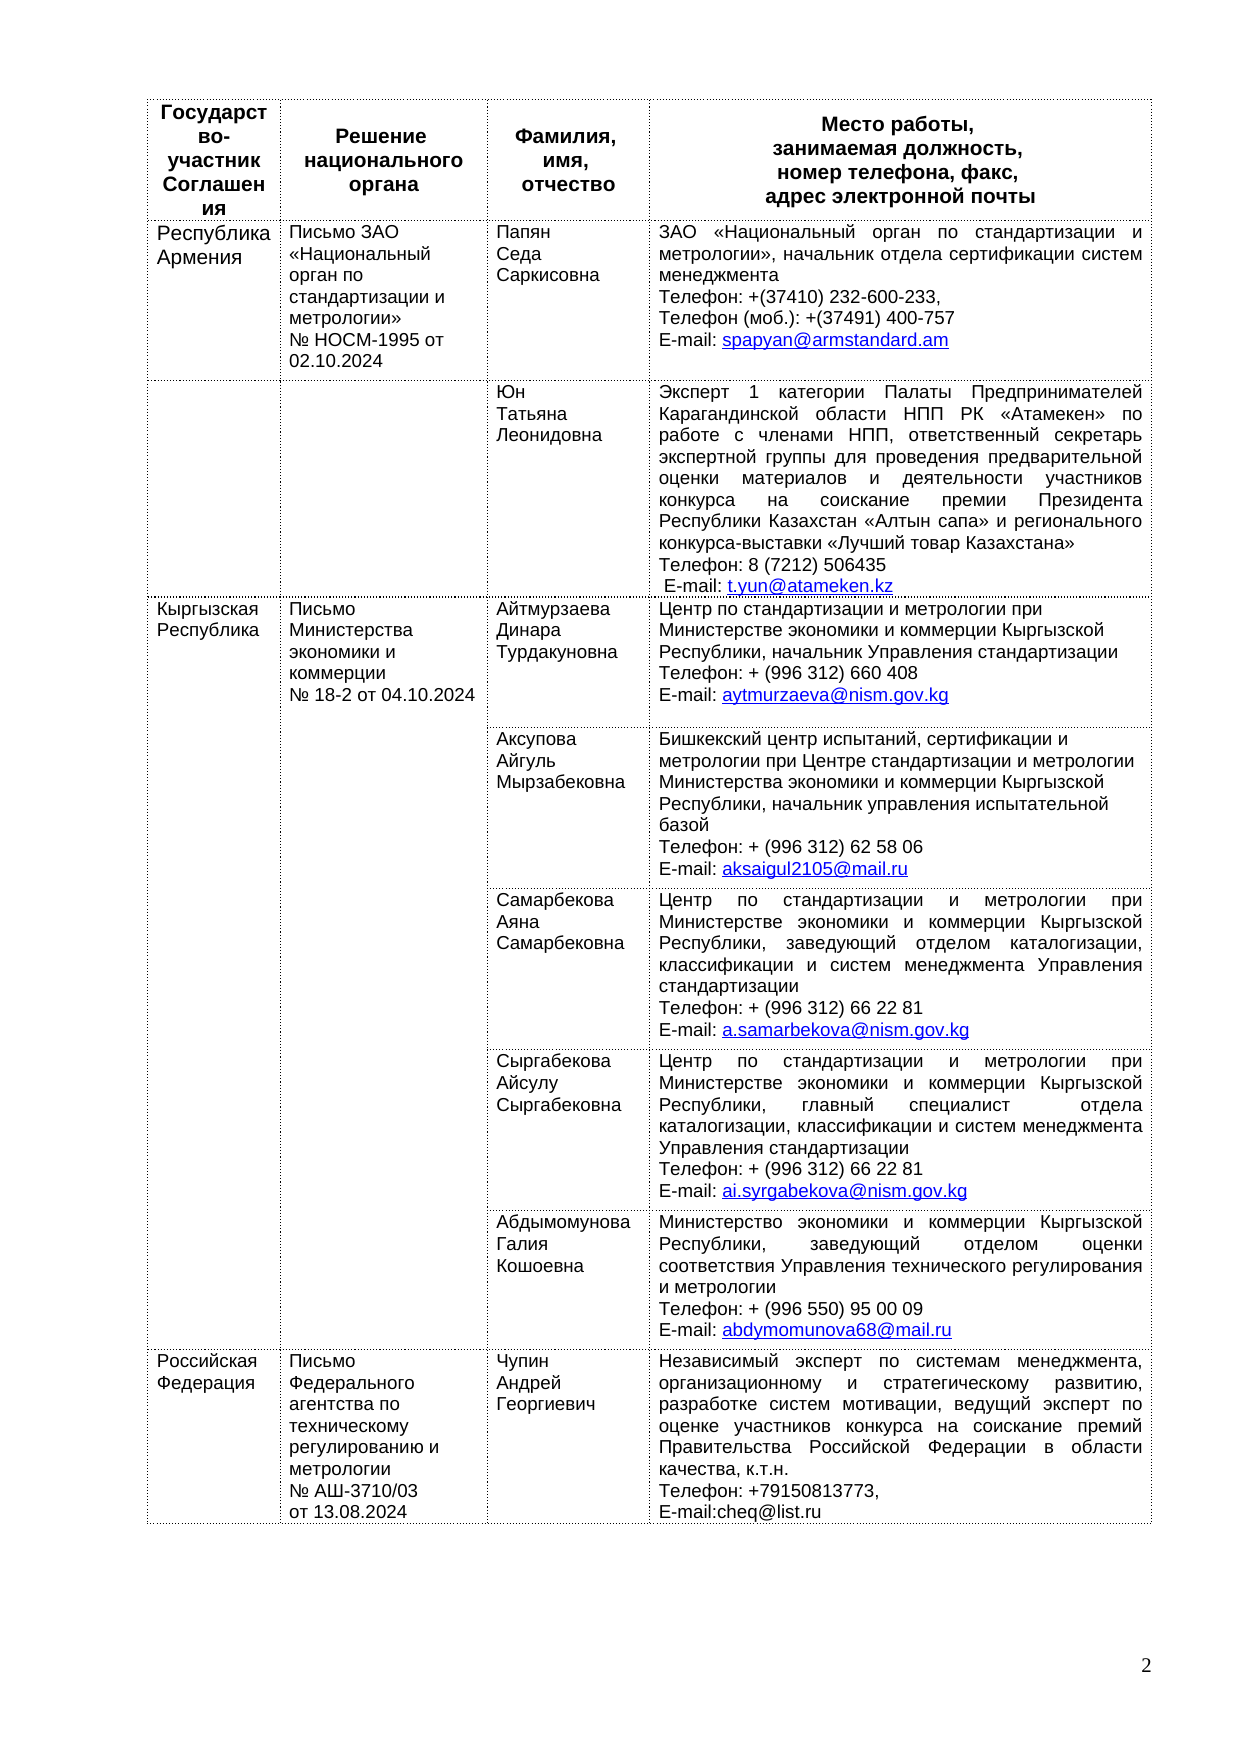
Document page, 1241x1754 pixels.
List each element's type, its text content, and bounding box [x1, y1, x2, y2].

table_cell Абдымомунова Галия Кошоевна [487, 1210, 650, 1349]
table_cell Папян Седа Саркисовна [487, 220, 650, 380]
table_cell Центр по стандартизации и метрологии при Министерстве экономики и коммерции Кыргызской Республики, главный специалист отдела каталогизации, классификации и систем менеджмента Управления стандартизации Телефон: + (996 312) 66 22 81 E-mail: ai.syrgabekova@nism.gov.kg [650, 1049, 1152, 1210]
table_cell Чупин Андрей Георгиевич [487, 1349, 650, 1523]
table_cell Письмо Министерства экономики и коммерции № 18-2 от 04.10.2024 [280, 596, 487, 1349]
table_cell Центр по стандартизации и метрологии при Министерстве экономики и коммерции Кыргызской Республики, начальник Управления стандартизации Телефон: + (996 312) 660 408 E-mail: aytmurzaeva@nism.gov.kg [650, 596, 1152, 727]
table_cell Министерство экономики и коммерции Кыргызской Республики, заведующий отделом оценки соответствия Управления технического регулирования и метрологии Телефон: + (996 550) 95 00 09 E-mail: abdymomunova68@mail.ru [650, 1210, 1152, 1349]
table_cell ЗАО «Национальный орган по стандартизации и метрологии», начальник отдела сертификации систем менеджмента Телефон: +(37410) 232-600-233, Телефон (моб.): +(37491) 400-757 E-mail: spapyan@armstandard.am [650, 220, 1152, 380]
table_cell Юн Татьяна Леонидовна [487, 380, 650, 596]
table_cell Аксупова Айгуль Мырзабековна [487, 727, 650, 888]
table_header Фамилия, имя, отчество [487, 99, 650, 220]
table_cell Сыргабекова Айсулу Сыргабековна [487, 1049, 650, 1210]
table_cell Письмо Федерального агентства по техническому регулированию и метрологии № АШ-3710/03 от 13.08.2024 [280, 1349, 487, 1523]
table_header Решение национального органа [280, 99, 487, 220]
table_cell Самарбекова Аяна Самарбековна [487, 888, 650, 1049]
table_cell Российская Федерация [148, 1349, 280, 1523]
table_cell Письмо ЗАО «Национальный орган по стандартизации и метрологии» № НОСМ-1995 от 02.10.2024 [280, 220, 487, 380]
table_cell Айтмурзаева Динара Турдакуновна [487, 596, 650, 727]
table_cell Эксперт 1 категории Палаты Предпринимателей Карагандинской области НПП РК «Атамекен» по работе с членами НПП, ответственный секретарь экспертной группы для проведения предварительной оценки материалов и деятельности участников конкурса на соискание премии Президента Республики Казахстан «Алтын сапа» и регионального конкурса-выставки «Лучший товар Казахстана» Телефон: 8 (7212) 506435 E-mail: t.yun@atameken.kz [650, 380, 1152, 596]
table_header Место работы, занимаемая должность, номер телефона, факс, адрес электронной почты [650, 99, 1152, 220]
table_cell Бишкекский центр испытаний, сертификации и метрологии при Центре стандартизации и метрологии Министерства экономики и коммерции Кыргызской Республики, начальник управления испытательной базой Телефон: + (996 312) 62 58 06 E-mail: aksaigul2105@mail.ru [650, 727, 1152, 888]
table_cell Центр по стандартизации и метрологии при Министерстве экономики и коммерции Кыргызской Республики, заведующий отделом каталогизации, классификации и систем менеджмента Управления стандартизации Телефон: + (996 312) 66 22 81 E-mail: a.samarbekova@nism.gov.kg [650, 888, 1152, 1049]
table_cell Независимый эксперт по системам менеджмента, организационному и стратегическому развитию, разработке систем мотивации, ведущий эксперт по оценке участников конкурса на соискание премий Правительства Российской Федерации в области качества, к.т.н. Телефон: +79150813773, E-mail:cheq@list.ru [650, 1349, 1152, 1523]
table_header Государство-участник Соглашения [148, 99, 280, 220]
table_cell Кыргызская Республика [148, 596, 280, 1349]
table_cell Республика Армения [148, 220, 280, 380]
